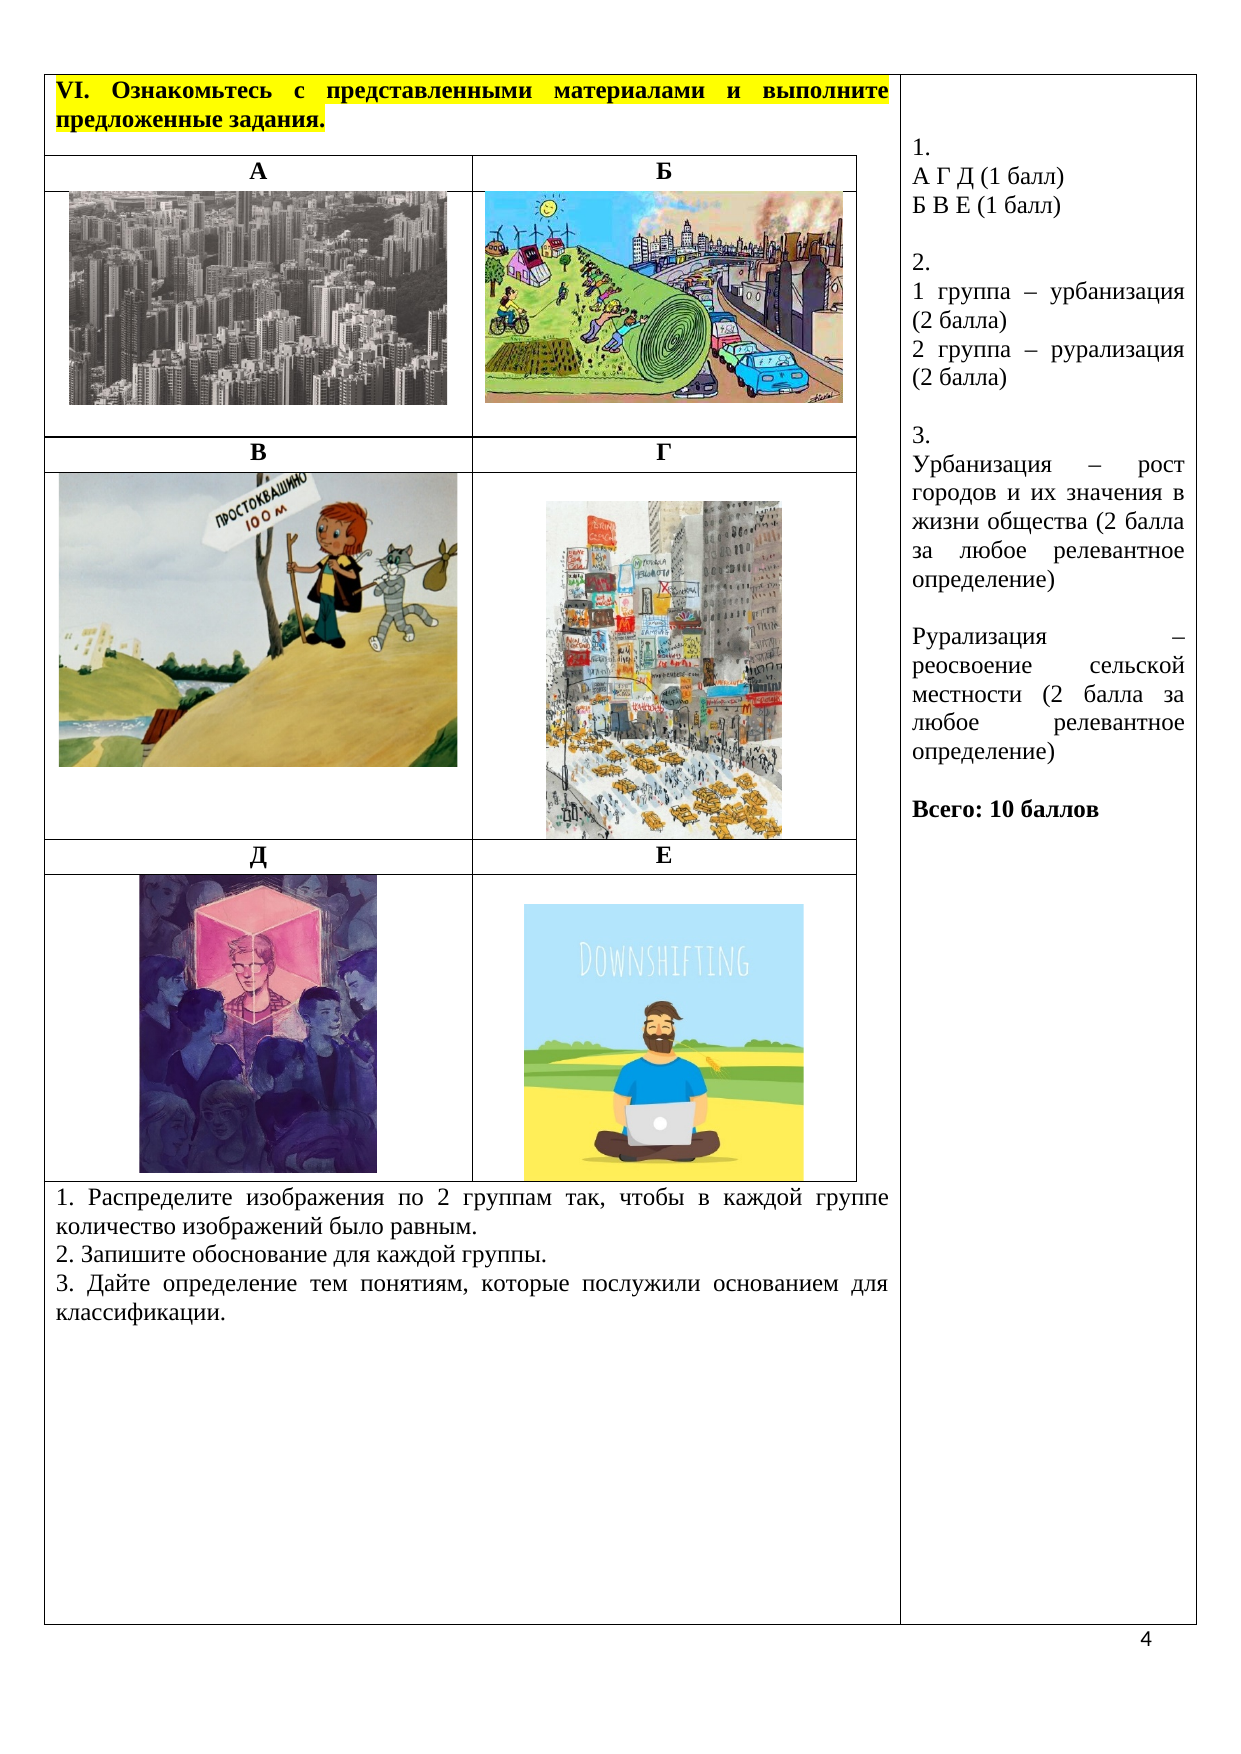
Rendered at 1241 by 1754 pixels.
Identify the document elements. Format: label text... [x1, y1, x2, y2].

picture [524, 904, 804, 1181]
picture [69, 191, 448, 405]
picture [58, 473, 458, 767]
picture [485, 191, 843, 403]
picture [546, 501, 782, 839]
table_cell 1. А Г Д (1 балл) Б В Е (1 балл) 2. 1 группа – урбанизация (2 балла) 2 группа – рурализация (2 балла) 3. Урбанизация – рост городов и их значения в жизни общества (2 балла за любое релевантное определение) Рурализация – реосвоение сельской местности (2 балла за любое релевантное определение) Всего: 10 баллов [901, 75, 1196, 1624]
table_cell VI. Ознакомьтесь с представленными материалами и выполните предложенные задания. 1. Распределите изображения по 2 группам так, чтобы в каждой группе количество изображений было равным. 2. Запишите обоснование для каждой группы. 3. Дайте определение тем понятиям, которые послужили основанием для классификации. [45, 75, 900, 1624]
picture [139, 875, 377, 1173]
